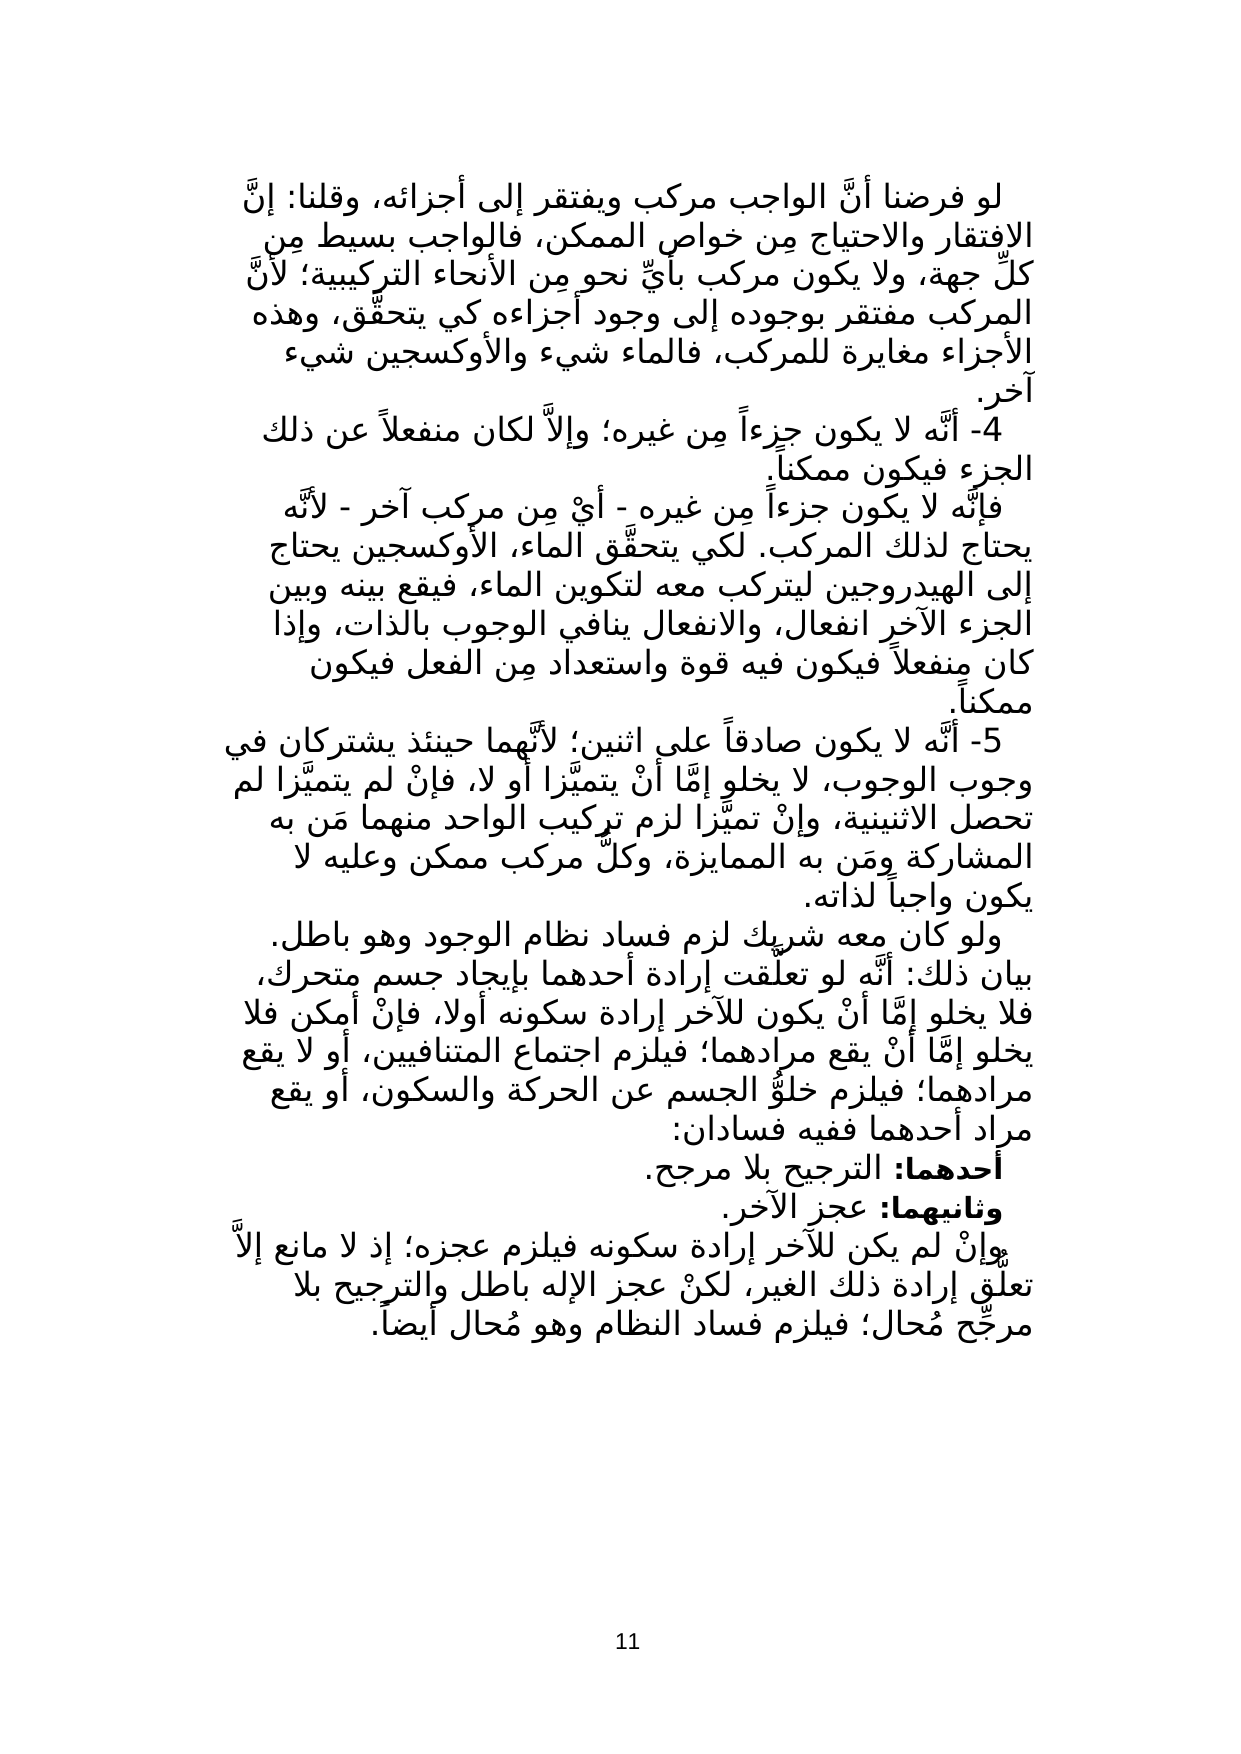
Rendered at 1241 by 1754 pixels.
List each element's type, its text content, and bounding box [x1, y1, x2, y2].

text ولو كان معه شريك لزم فساد نظام الوجود وهو باطل. بيان ذلك: أنَّه لو تعلَّقت إرادة أحدهما بإيجاد جسم متحرك، فلا يخلو إمَّا أنْ يكون للآخر إرادة سكونه أولا، فإنْ أمكن فلا يخلو إمَّا أنْ يقع مرادهما؛ فيلزم اجتماع المتنافيين، أو لا يقع مرادهما؛ فيلزم خلوُّ الجسم عن الحركة والسكون، أو يقع مراد أحدهما ففيه فسادان: [222, 915, 1033, 1148]
text وإنْ لم يكن للآخر إرادة سكونه فيلزم عجزه؛ إذ لا مانع إلاَّ تعلُّق إرادة ذلك الغير، لكنْ عجز الإله باطل والترجيح بلا مرجِّح مُحال؛ فيلزم فساد النظام وهو مُحال أيضاً. [222, 1226, 1033, 1343]
text 5- أنَّه لا يكون صادقاً على اثنين؛ لأنَّهما حينئذ يشتركان في وجوب الوجوب، لا يخلو إمَّا أنْ يتميَّزا أو لا، فإنْ لم يتميَّزا لم تحصل الاثنينية، وإنْ تميَّزا لزم تركيب الواحد منهما مَن به المشاركة ومَن به الممايزة، وكلُّ مركب ممكن وعليه لا يكون واجباً لذاته. [222, 721, 1033, 915]
text أحدهما: الترجيح بلا مرجح. [222, 1148, 1033, 1187]
text لو فرضنا أنَّ الواجب مركب ويفتقر إلى أجزائه، وقلنا: إنَّ الافتقار والاحتياج مِن خواص الممكن، فالواجب بسيط مِن كلِّ جهة، ولا يكون مركب بأيِّ نحو مِن الأنحاء التركيبية؛ لأنَّ المركب مفتقر بوجوده إلى وجود أجزاءه كي يتحقَّق، وهذه الأجزاء مغايرة للمركب، فالماء شيء والأوكسجين شيء آخر. [222, 177, 1033, 410]
text 4- أنَّه لا يكون جزءاً مِن غيره؛ وإلاَّ لكان منفعلاً عن ذلك الجزء فيكون ممكناً. [222, 410, 1033, 488]
text وثانيهما: عجز الآخر. [222, 1187, 1033, 1226]
text فإنَّه لا يكون جزءاً مِن غيره - أيْ مِن مركب آخر - لأنَّه يحتاج لذلك المركب. لكي يتحقَّق الماء، الأوكسجين يحتاج إلى الهيدروجين ليتركب معه لتكوين الماء، فيقع بينه وبين الجزء الآخر انفعال، والانفعال ينافي الوجوب بالذات، وإذا كان منفعلاً فيكون فيه قوة واستعداد مِن الفعل فيكون ممكناً. [222, 488, 1033, 721]
